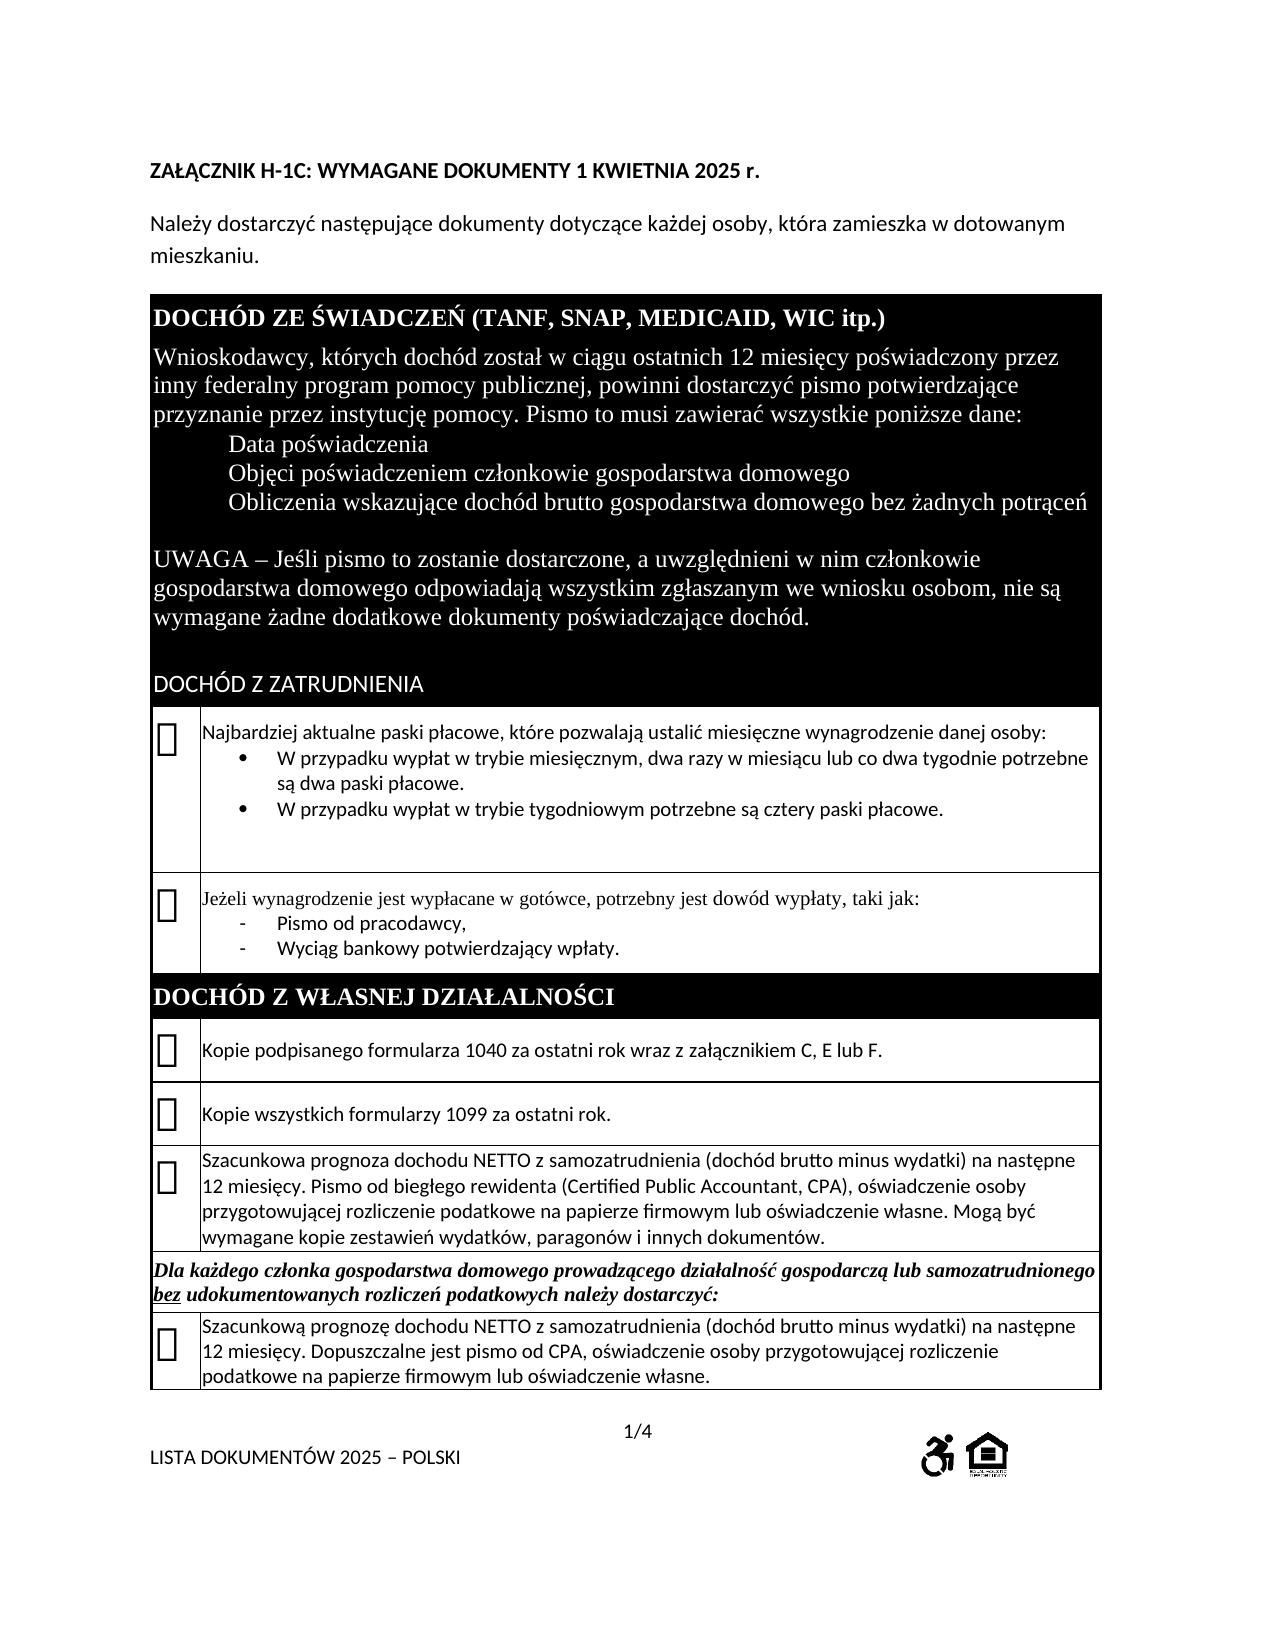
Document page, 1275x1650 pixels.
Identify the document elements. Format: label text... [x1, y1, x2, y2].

table_cell  [153, 1019, 200, 1081]
table_cell Dla każdego członka gospodarstwa domowego prowadzącego działalność gospodarczą lub samozatrudnionego bez udokumentowanych rozliczeń podatkowych należy dostarczyć: [153, 1252, 1099, 1312]
table_cell Najbardziej aktualne paski płacowe, które pozwalają ustalić miesięczne wynagrodzenie danej osoby: W przypadku wypłat w trybie miesięcznym, dwa razy w miesiącu lub co dwa tygodnie potrzebne są dwa paski płacowe. W przypadku wypłat w trybie tygodniowym potrzebne są cztery paski płacowe. [201, 707, 1099, 872]
picture [966, 1431, 1008, 1477]
table_cell  [153, 1083, 200, 1145]
table_cell  [153, 873, 200, 973]
table_cell  [153, 707, 200, 872]
table_cell  Data poświadczenia  Objęci poświadczeniem członkowie gospodarstwa domowego  Obliczenia wskazujące dochód brutto gospodarstwa domowego bez żadnych potrąceń  UWAGA – Jeśli pismo to zostanie dostarczone, a uwzględnieni w nim członkowie gospodarstwa domowego odpowiadają wszystkim zgłaszanym we wniosku osobom, nie są wymagane żadne dodatkowe dokumenty poświadczające dochód. [153, 429, 1099, 659]
table_header DOCHÓD ZE ŚWIADCZEŃ (TANF, SNAP, MEDICAID, WIC itp.) [153, 294, 1099, 341]
table_cell Wnioskodawcy, których dochód został w ciągu ostatnich 12 miesięcy poświadczony przez inny federalny program pomocy publicznej, powinni dostarczyć pismo potwierdzające przyznanie przez instytucję pomocy. Pismo to musi zawierać wszystkie poniższe dane: [153, 342, 1099, 428]
table_cell  [153, 1146, 200, 1251]
table_cell Jeżeli wynagrodzenie jest wypłacane w gotówce, potrzebny jest dowód wypłaty, taki jak: Pismo od pracodawcy, Wyciąg bankowy potwierdzający wpłaty. [201, 873, 1099, 973]
text Należy dostarczyć następujące dokumenty dotyczące każdej osoby, która zamieszka w dotowanym mieszkaniu. [150, 209, 1125, 269]
table_cell Kopie podpisanego formularza 1040 za ostatni rok wraz z załącznikiem C, E lub F. [201, 1019, 1099, 1081]
table_cell Kopie wszystkich formularzy 1099 za ostatni rok. [201, 1083, 1099, 1145]
table_cell DOCHÓD Z ZATRUDNIENIA [153, 660, 1099, 706]
table_cell Szacunkową prognozę dochodu NETTO z samozatrudnienia (dochód brutto minus wydatki) na następne 12 miesięcy. Dopuszczalne jest pismo od CPA, oświadczenie osoby przygotowującej rozliczenie podatkowe na papierze firmowym lub oświadczenie własne. [201, 1313, 1099, 1389]
text ZAŁĄCZNIK H-1C: WYMAGANE DOKUMENTY 1 KWIETNIA 2025 r. [150, 156, 1125, 184]
picture [921, 1433, 956, 1477]
table_cell Szacunkowa prognoza dochodu NETTO z samozatrudnienia (dochód brutto minus wydatki) na następne 12 miesięcy. Pismo od biegłego rewidenta (Certified Public Accountant, CPA), oświadczenie osoby przygotowującej rozliczenie podatkowe na papierze firmowym lub oświadczenie własne. Mogą być wymagane kopie zestawień wydatków, paragonów i innych dokumentów. [201, 1146, 1099, 1251]
table_cell  [153, 1313, 200, 1389]
table_cell DOCHÓD Z WŁASNEJ DZIAŁALNOŚCI [153, 974, 1099, 1018]
